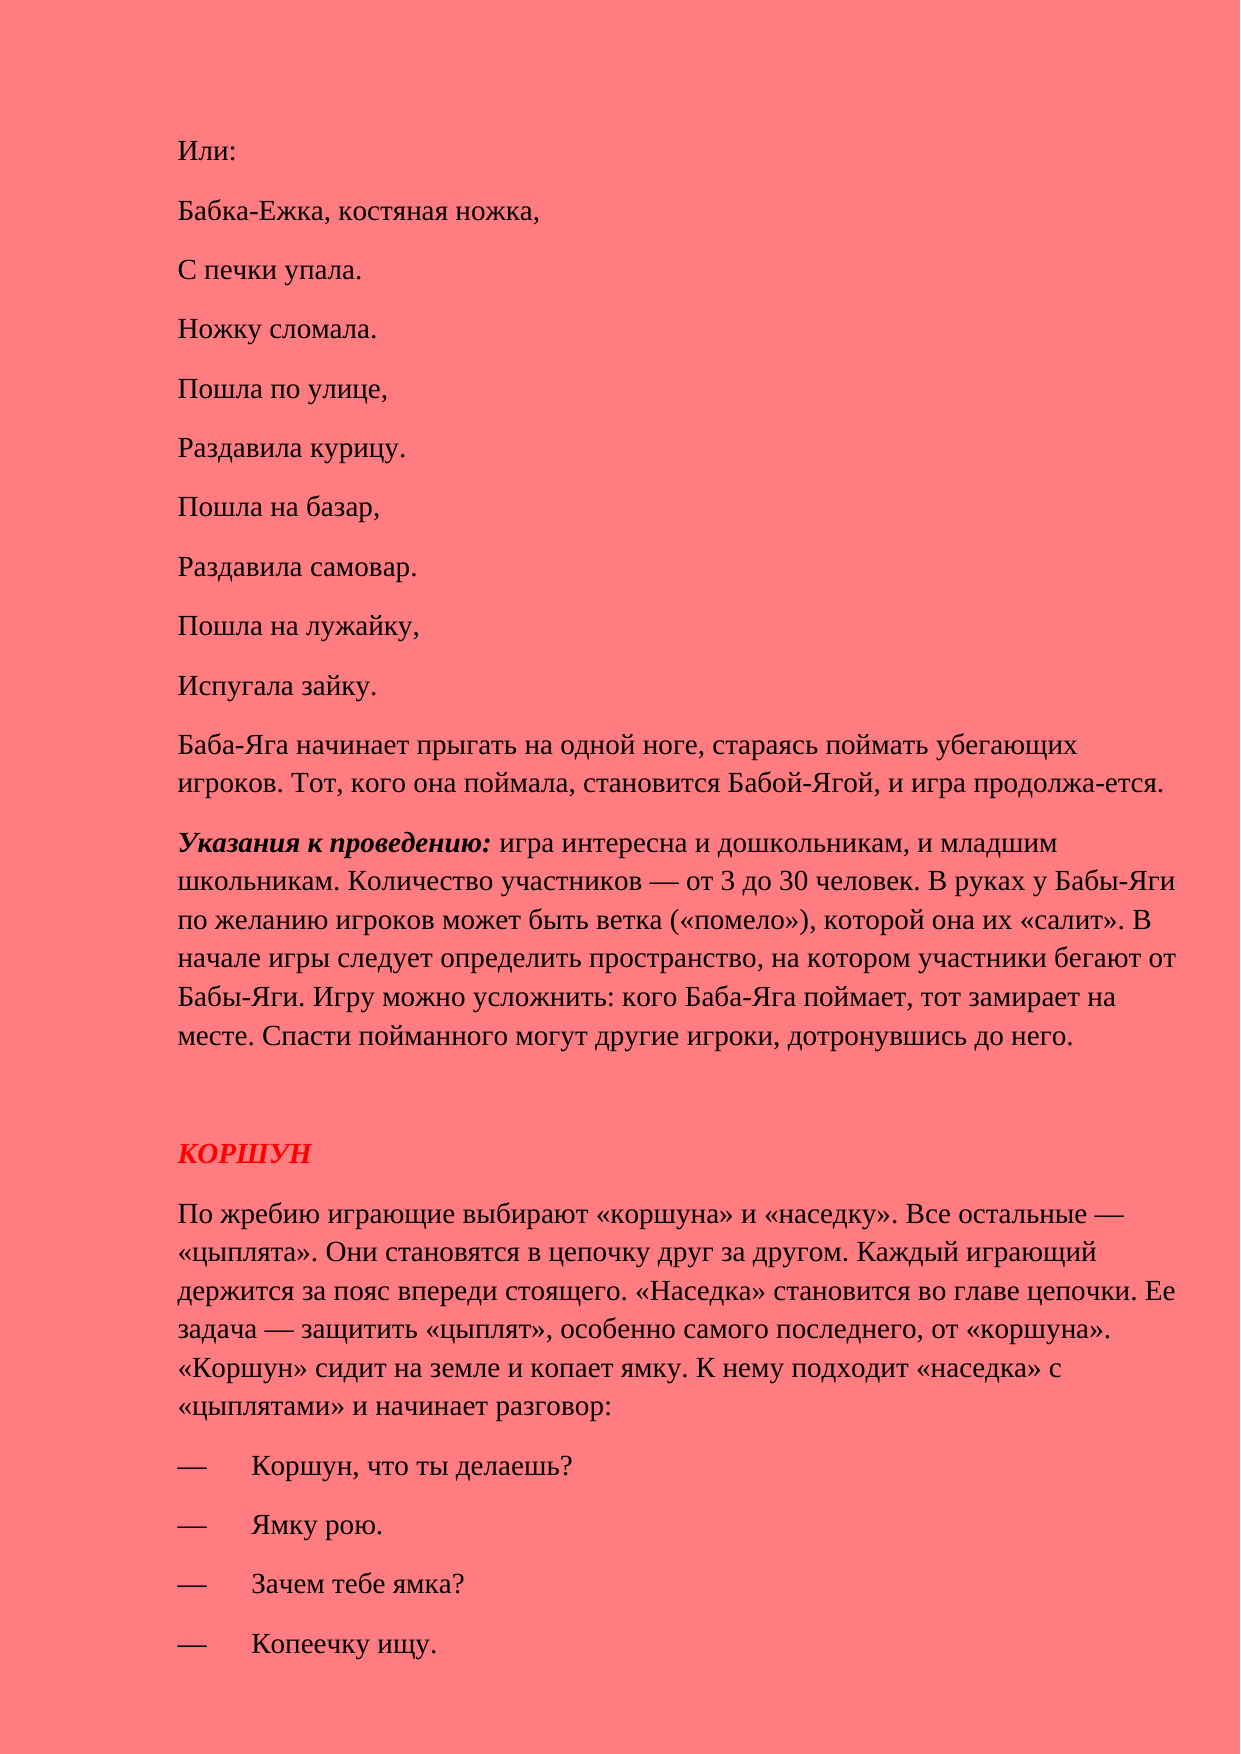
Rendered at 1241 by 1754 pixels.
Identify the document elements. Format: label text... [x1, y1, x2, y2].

text Пошла на лужайку, [177, 608, 1181, 642]
text — Ямку рою. [177, 1507, 1181, 1541]
text С печки упала. [177, 252, 1181, 286]
text По жребию играющие выбирают «коршуна» и «наседку». Все остальные — «цыплята». Они становятся в цепочку друг за другом. Каждый играющий держится за пояс впереди стоящего. «Наседка» становится во главе цепочки. Ее задача — защитить «цыплят», особенно самого последнего, от «коршуна». «Коршун» сидит на земле и копает ямку. К нему подходит «наседка» с «цыплятами» и начинает разговор: [177, 1196, 1181, 1422]
text — Зачем тебе ямка? [177, 1567, 1181, 1600]
text — Копеечку ищу. [177, 1626, 1181, 1659]
text Бабка-Ежка, костяная ножка, [177, 193, 1181, 226]
text Или: [177, 133, 1181, 167]
text Указания к проведению: игра интересна и дошкольникам, и младшим школьникам. Количество участников — от 3 до 30 человек. В руках у Бабы-Яги по желанию игроков может быть ветка («помело»), которой она их «салит». В начале игры следует определить пространство, на котором участники бегают от Бабы-Яги. Игру можно усложнить: кого Баба-Яга поймает, тот замирает на месте. Спасти пойманного могут другие игроки, дотронувшись до него. [177, 825, 1181, 1051]
text КОРШУН [177, 1136, 1181, 1170]
text — Коршун, что ты делаешь? [177, 1448, 1181, 1481]
text Испугала зайку. [177, 668, 1181, 701]
text Раздавила курицу. [177, 430, 1181, 464]
text Ножку сломала. [177, 311, 1181, 345]
text Раздавила самовар. [177, 549, 1181, 582]
text Баба-Яга начинает прыгать на одной ноге, стараясь поймать убегающих игроков. Тот, кого она поймала, становится Бабой-Ягой, и игра продолжа-ется. [177, 727, 1181, 799]
text Пошла на базар, [177, 489, 1181, 523]
text Пошла по улице, [177, 371, 1181, 404]
